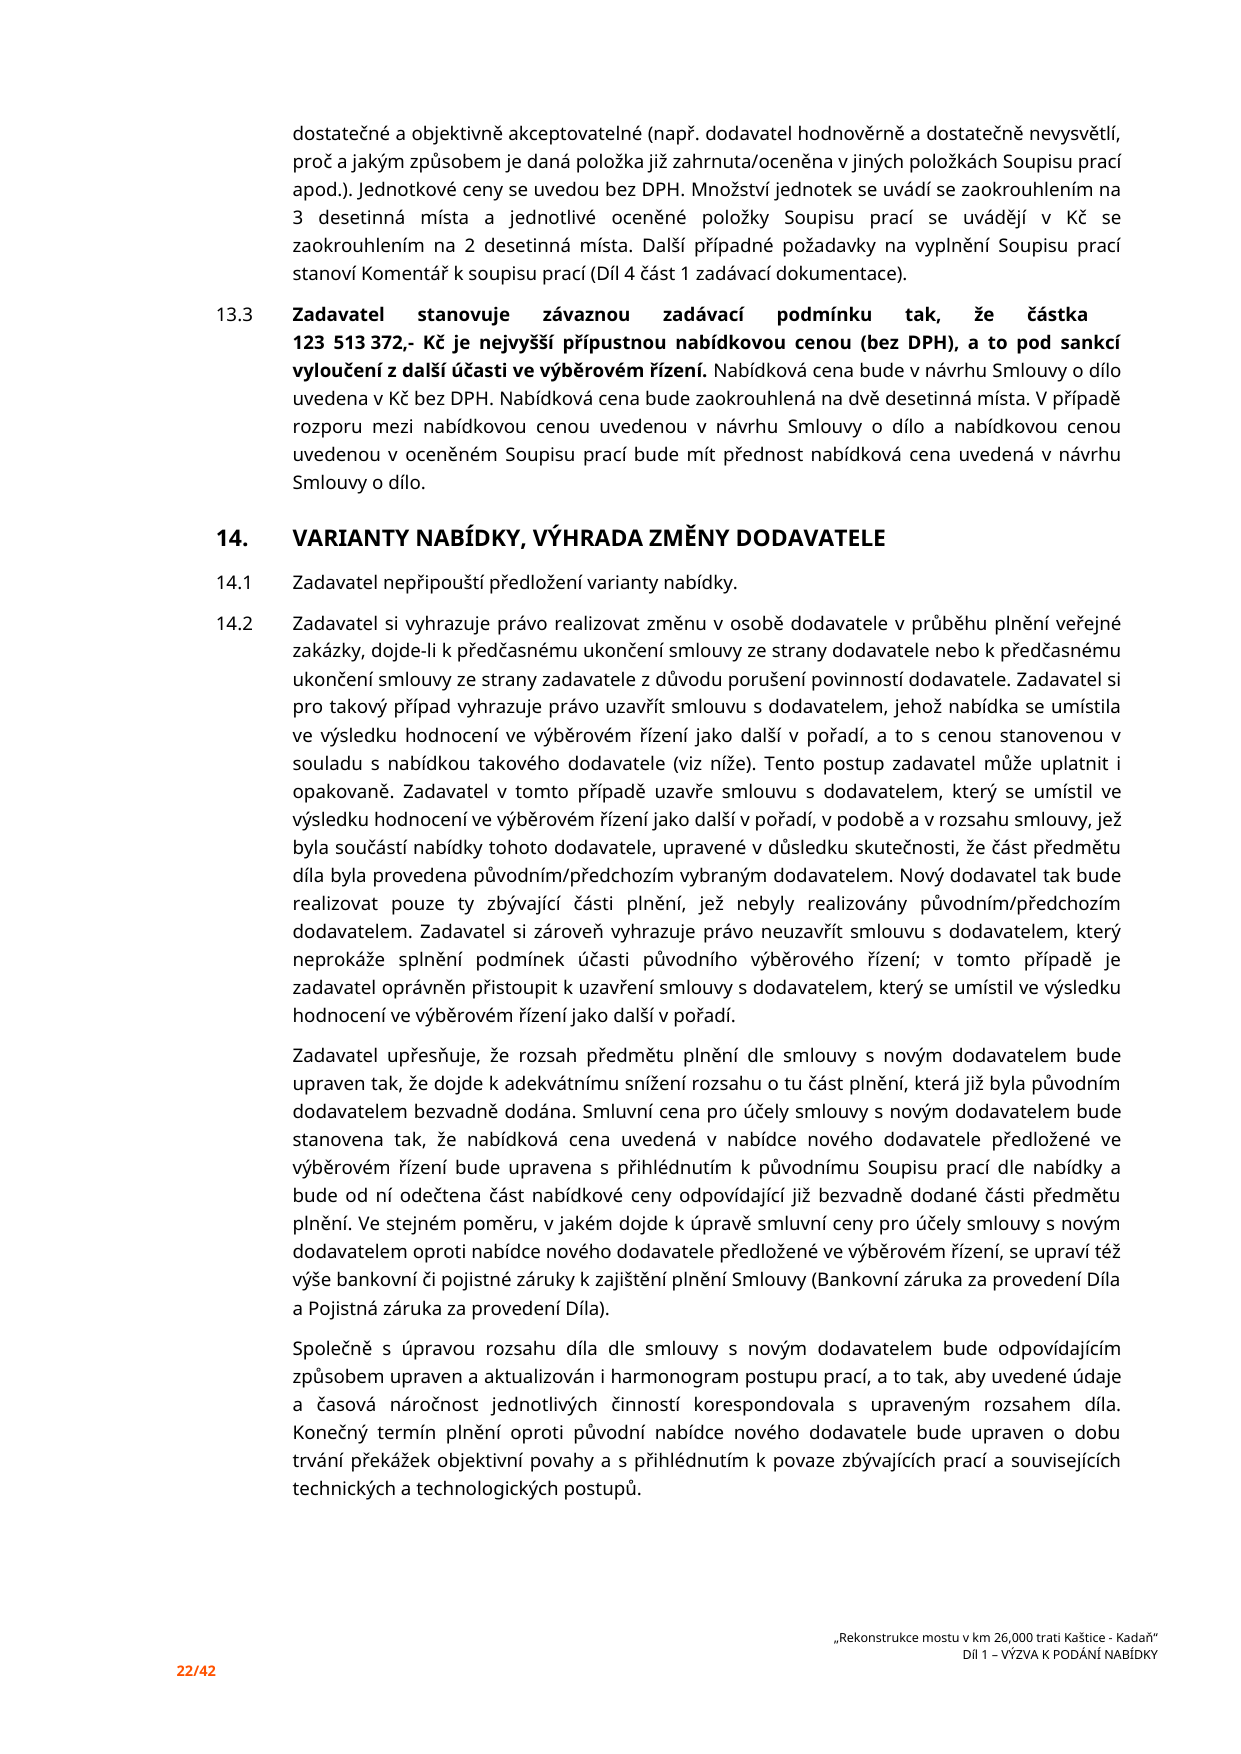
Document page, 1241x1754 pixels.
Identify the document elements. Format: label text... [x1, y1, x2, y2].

list Společně s úpravou rozsahu díla dle smlouvy s novým dodavatelem bude odpovídajícím způsobem upraven a aktualizován i harmonogram postupu prací, a to tak, aby uvedené údaje a časová náročnost jednotlivých činností korespondovala s upraveným rozsahem díla. Konečný termín plnění oproti původní nabídce nového dodavatele bude upraven o dobu trvání překážek objektivní povahy a s přihlédnutím k povaze zbývajících prací a souvisejících technických a technologických postupů. [292, 1335, 1122, 1501]
text Zadavatel si vyhrazuje právo realizovat změnu v osobě dodavatele v průběhu plnění veřejné zakázky, dojde-li k předčasnému ukončení smlouvy ze strany dodavatele nebo k předčasnému ukončení smlouvy ze strany zadavatele z důvodu porušení povinností dodavatele. Zadavatel si pro takový případ vyhrazuje právo uzavřít smlouvu s dodavatelem, jehož nabídka se umístila ve výsledku hodnocení ve výběrovém řízení jako další v pořadí, a to s cenou stanovenou v souladu s nabídkou takového dodavatele (viz níže). Tento postup zadavatel může uplatnit i opakovaně. Zadavatel v tomto případě uzavře smlouvu s dodavatelem, který se umístil ve výsledku hodnocení ve výběrovém řízení jako další v pořadí, v podobě a v rozsahu smlouvy, jež byla součástí nabídky tohoto dodavatele, upravené v důsledku skutečnosti, že část předmětu díla byla provedena původním/předchozím vybraným dodavatelem. Nový dodavatel tak bude realizovat pouze ty zbývající části plnění, jež nebyly realizovány původním/předchozím dodavatelem. Zadavatel si zároveň vyhrazuje právo neuzavřít smlouvu s dodavatelem, který neprokáže splnění podmínek účasti původního výběrového řízení; v tomto případě je zadavatel oprávněn přistoupit k uzavření smlouvy s dodavatelem, který se umístil ve výsledku hodnocení ve výběrovém řízení jako další v pořadí. [216, 610, 1122, 1028]
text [216, 121, 1122, 286]
list Zadavatel upřesňuje, že rozsah předmětu plnění dle smlouvy s novým dodavatelem bude upraven tak, že dojde k adekvátnímu snížení rozsahu o tu část plnění, která již byla původním dodavatelem bezvadně dodána. Smluvní cena pro účely smlouvy s novým dodavatelem bude stanovena tak, že nabídková cena uvedená v nabídce nového dodavatele předložené ve výběrovém řízení bude upravena s přihlédnutím k původnímu Soupisu prací dle nabídky a bude od ní odečtena část nabídkové ceny odpovídající již bezvadně dodané části předmětu plnění. Ve stejném poměru, v jakém dojde k úpravě smluvní ceny pro účely smlouvy s novým dodavatelem oproti nabídce nového dodavatele předložené ve výběrovém řízení, se upraví též výše bankovní či pojistné záruky k zajištění plnění Smlouvy (Bankovní záruka za provedení Díla a Pojistná záruka za provedení Díla). [292, 1043, 1122, 1320]
text Zadavatel stanovuje závaznou zadávací podmínku tak, že částka 123 513 372,- Kč je nejvyšší přípustnou nabídkovou cenou (bez DPH), a to pod sankcí vyloučení z další účasti ve výběrovém řízení. Nabídková cena bude v návrhu Smlouvy o dílo uvedena v Kč bez DPH. Nabídková cena bude zaokrouhlená na dvě desetinná místa. V případě rozporu mezi nabídkovou cenou uvedenou v návrhu Smlouvy o dílo a nabídkovou cenou uvedenou v oceněném Soupisu prací bude mít přednost nabídková cena uvedená v návrhu Smlouvy o dílo. [216, 301, 1122, 495]
text Zadavatel nepřipouští předložení varianty nabídky. [216, 569, 1122, 595]
text VARIANTY NABÍDKY, VÝHRADA ZMĚNY DODAVATELE [216, 522, 1122, 554]
